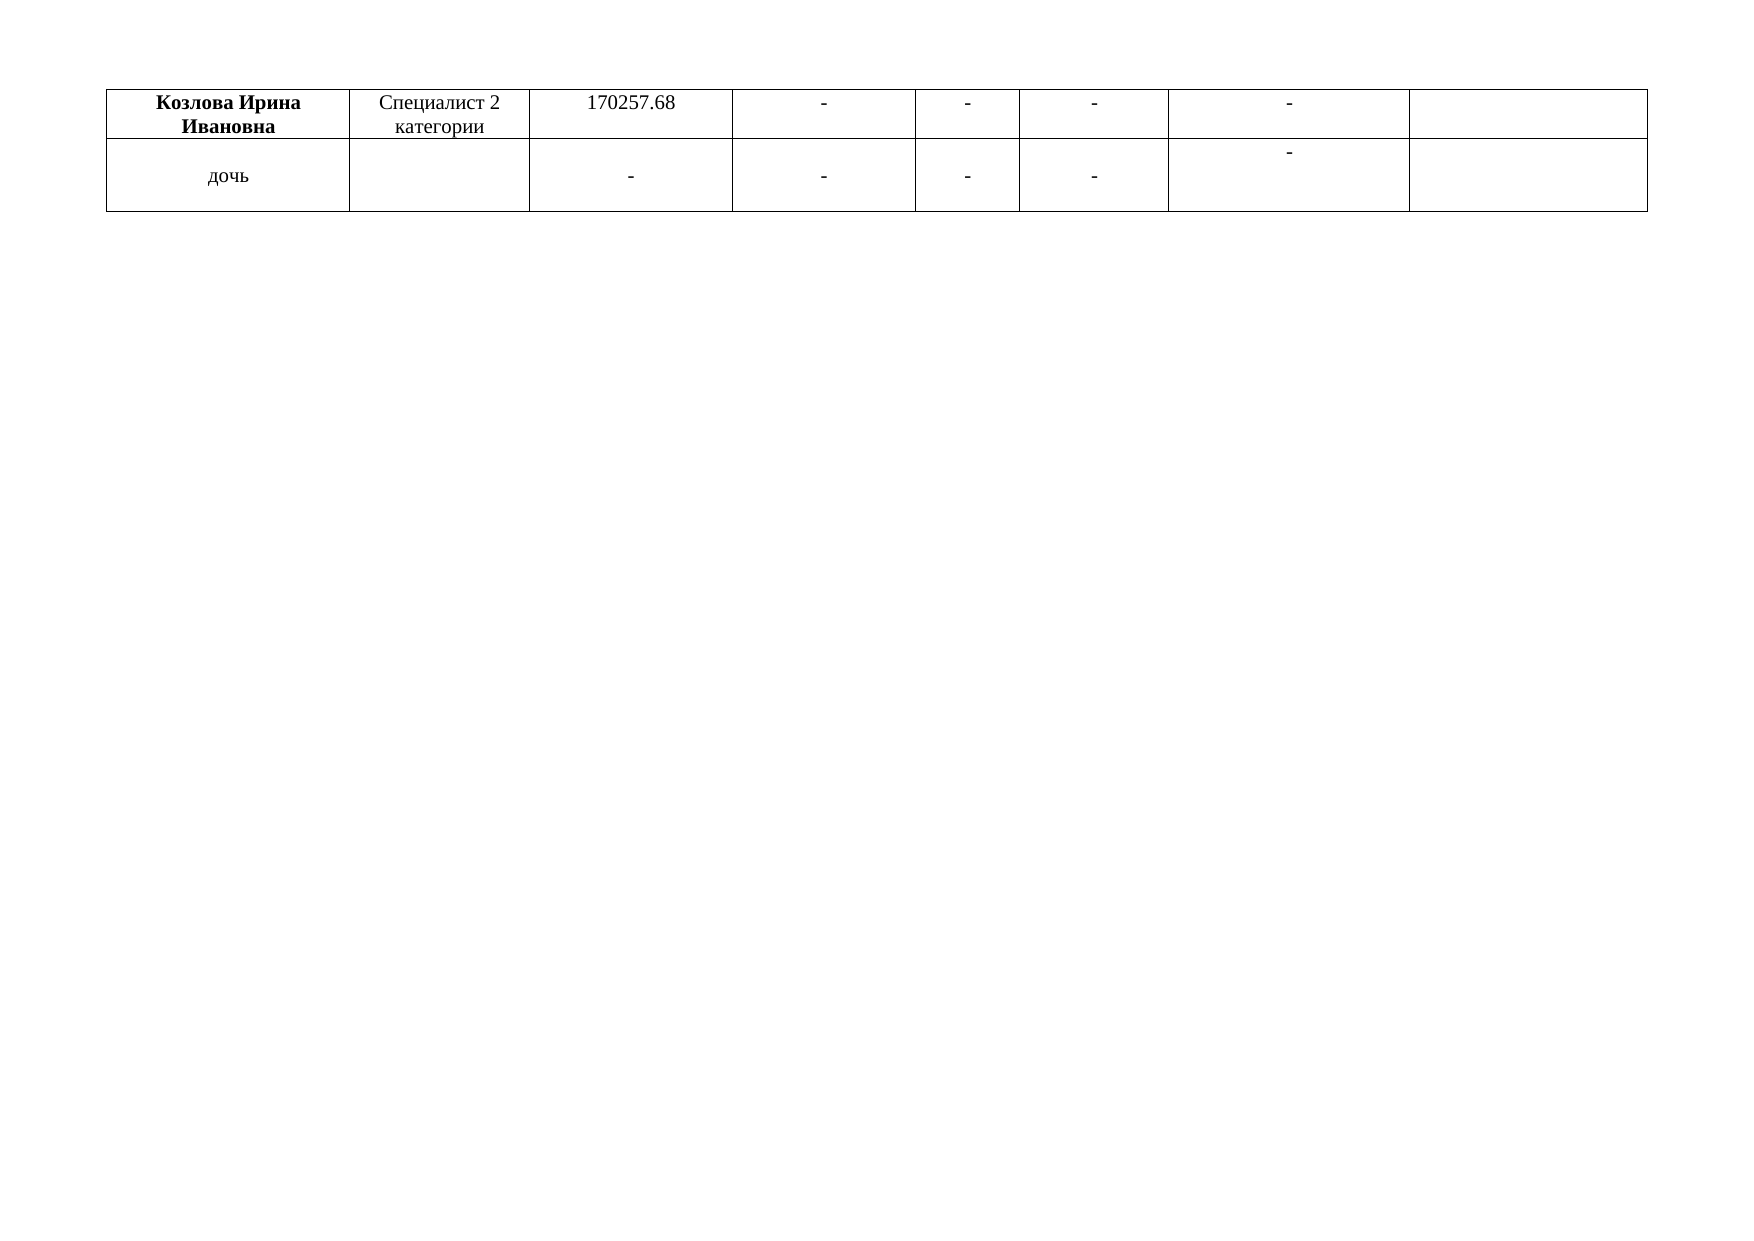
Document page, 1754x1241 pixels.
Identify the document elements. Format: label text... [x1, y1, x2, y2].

table_cell - [733, 90, 915, 138]
table_cell - [1169, 139, 1409, 211]
table_cell - [1020, 90, 1168, 138]
table_cell - [733, 139, 915, 211]
table_cell [1410, 139, 1647, 211]
table_cell дочь [107, 139, 349, 211]
table_cell [350, 139, 529, 211]
table_cell Специалист 2 категории [350, 90, 529, 138]
table_cell - [1020, 139, 1168, 211]
table_cell 170257.68 [530, 90, 732, 138]
table_cell [1410, 90, 1647, 138]
table_cell - [530, 139, 732, 211]
table_cell - [916, 90, 1019, 138]
table_cell - [916, 139, 1019, 211]
table_cell - [1169, 90, 1409, 138]
table_cell Козлова Ирина Ивановна [107, 90, 349, 138]
